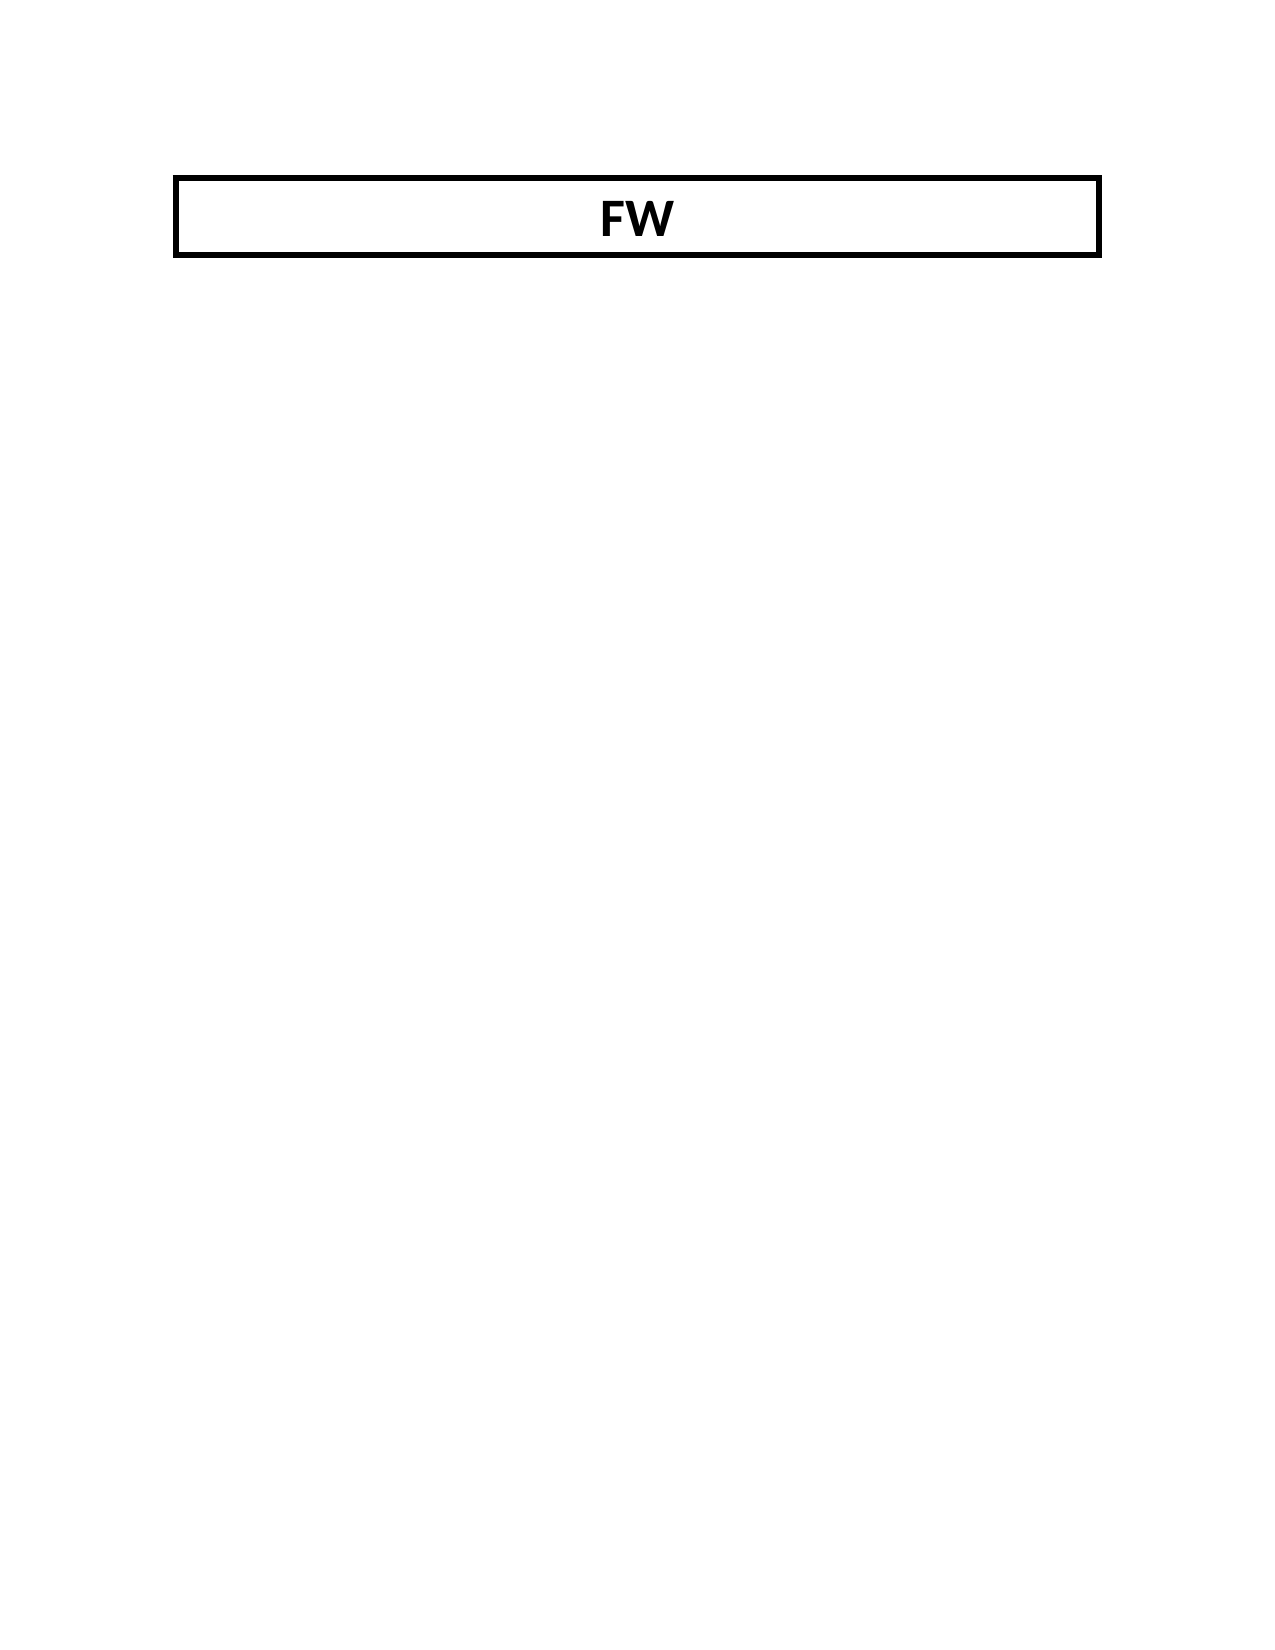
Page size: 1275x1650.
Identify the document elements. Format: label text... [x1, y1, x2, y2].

subtitle FW [179, 181, 1096, 252]
